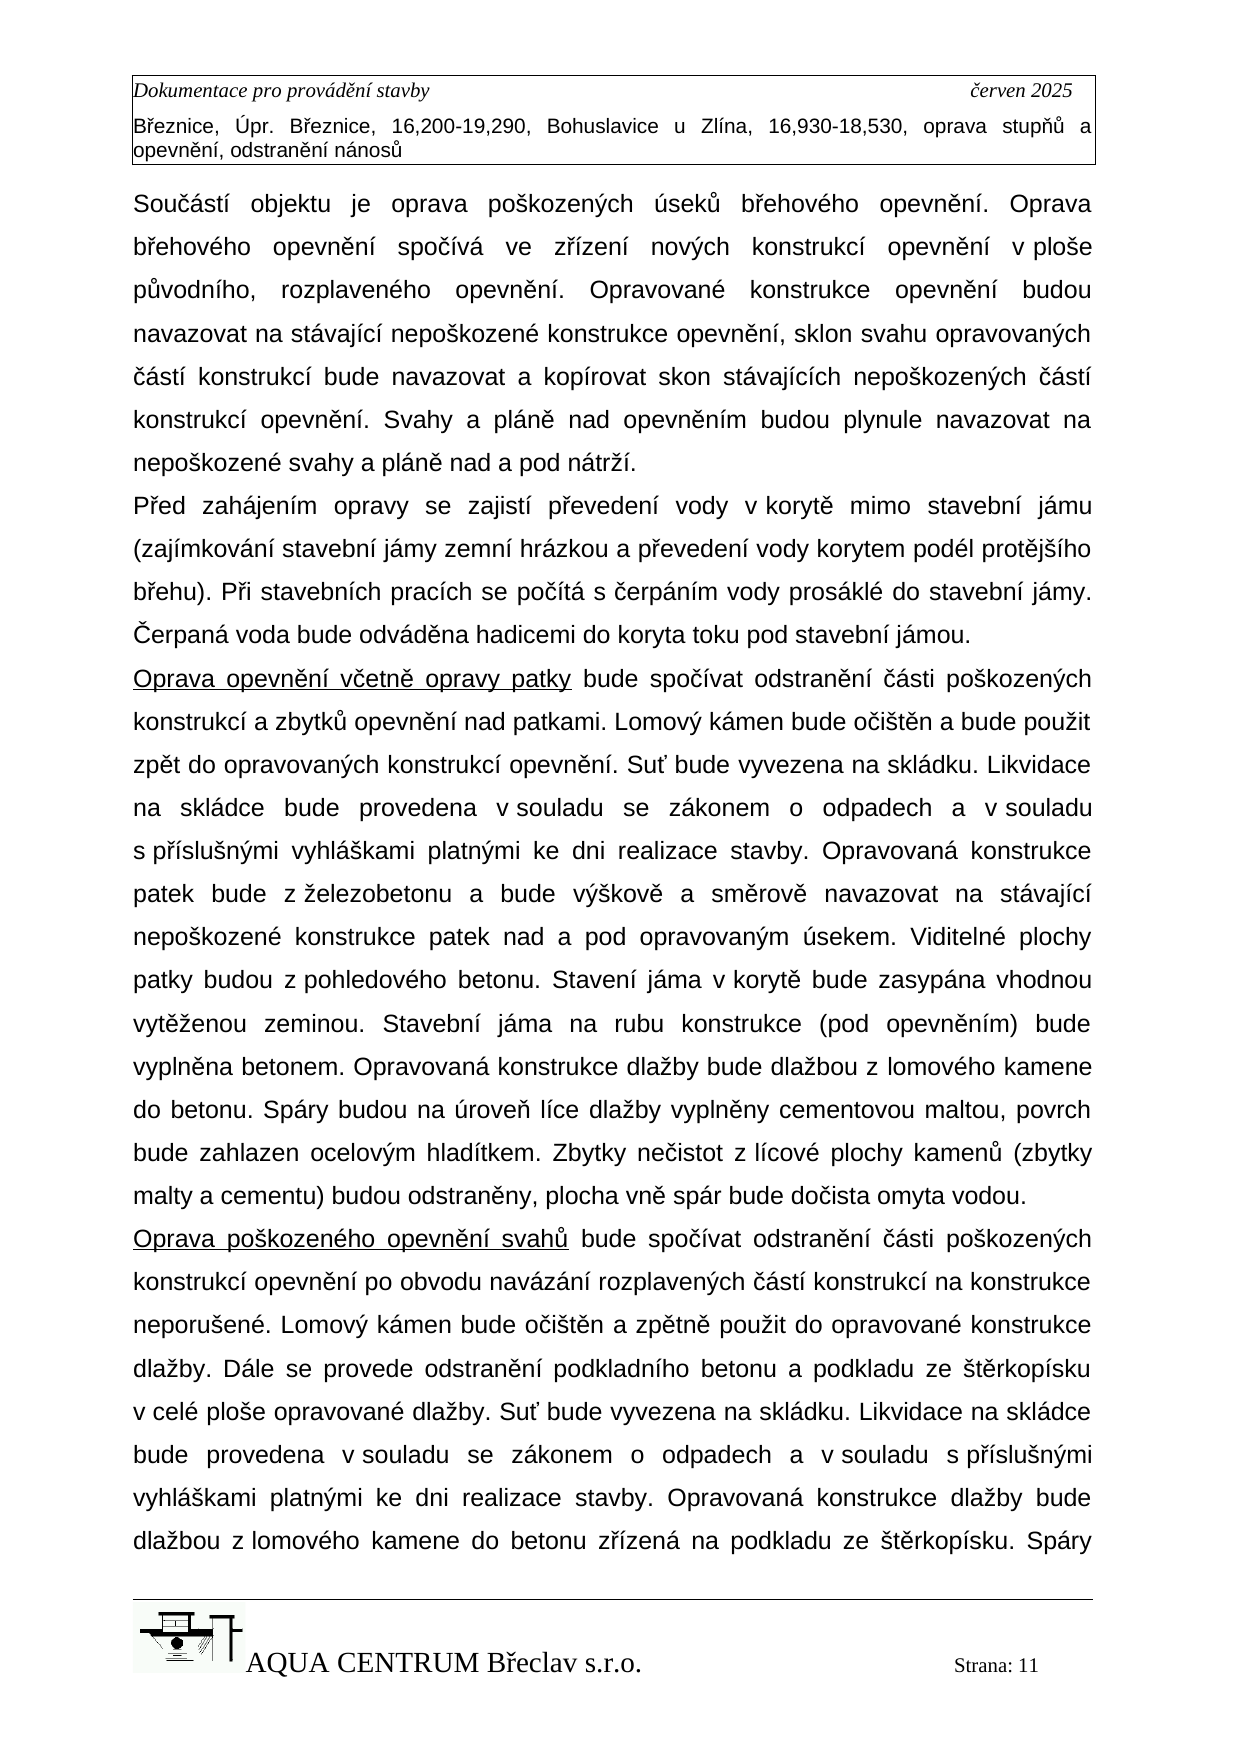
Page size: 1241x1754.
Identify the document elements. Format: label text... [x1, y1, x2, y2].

text Před zahájením opravy se zajistí převedení vody v korytě mimo stavební jámu (zajímkování stavební jámy zemní hrázkou a převedení vody korytem podél protějšího břehu). Při stavebních pracích se počítá s čerpáním vody prosáklé do stavební jámy. Čerpaná voda bude odváděna hadicemi do koryta toku pod stavební jámou. [133, 491, 1093, 649]
text Oprava opevnění včetně opravy patky bude spočívat odstranění části poškozených konstrukcí a zbytků opevnění nad patkami. Lomový kámen bude očištěn a bude použit zpět do opravovaných konstrukcí opevnění. Suť bude vyvezena na skládku. Likvidace na skládce bude provedena v souladu se zákonem o odpadech a v souladu s příslušnými vyhláškami platnými ke dni realizace stavby. Opravovaná konstrukce patek bude z železobetonu a bude výškově a směrově navazovat na stávající nepoškozené konstrukce patek nad a pod opravovaným úsekem. Viditelné plochy patky budou z pohledového betonu. Stavení jáma v korytě bude zasypána vhodnou vytěženou zeminou. Stavební jáma na rubu konstrukce (pod opevněním) bude vyplněna betonem. Opravovaná konstrukce dlažby bude dlažbou z lomového kamene do betonu. Spáry budou na úroveň líce dlažby vyplněny cementovou maltou, povrch bude zahlazen ocelovým hladítkem. Zbytky nečistot z lícové plochy kamenů (zbytky malty a cementu) budou odstraněny, plocha vně spár bude dočista omyta vodou. [133, 664, 1093, 1210]
picture [132, 1602, 246, 1673]
text Součástí objektu je oprava poškozených úseků břehového opevnění. Oprava břehového opevnění spočívá ve zřízení nových konstrukcí opevnění v ploše původního, rozplaveného opevnění. Opravované konstrukce opevnění budou navazovat na stávající nepoškozené konstrukce opevnění, sklon svahu opravovaných částí konstrukcí bude navazovat a kopírovat skon stávajících nepoškozených částí konstrukcí opevnění. Svahy a pláně nad opevněním budou plynule navazovat na nepoškozené svahy a pláně nad a pod nátrží. [133, 189, 1093, 477]
